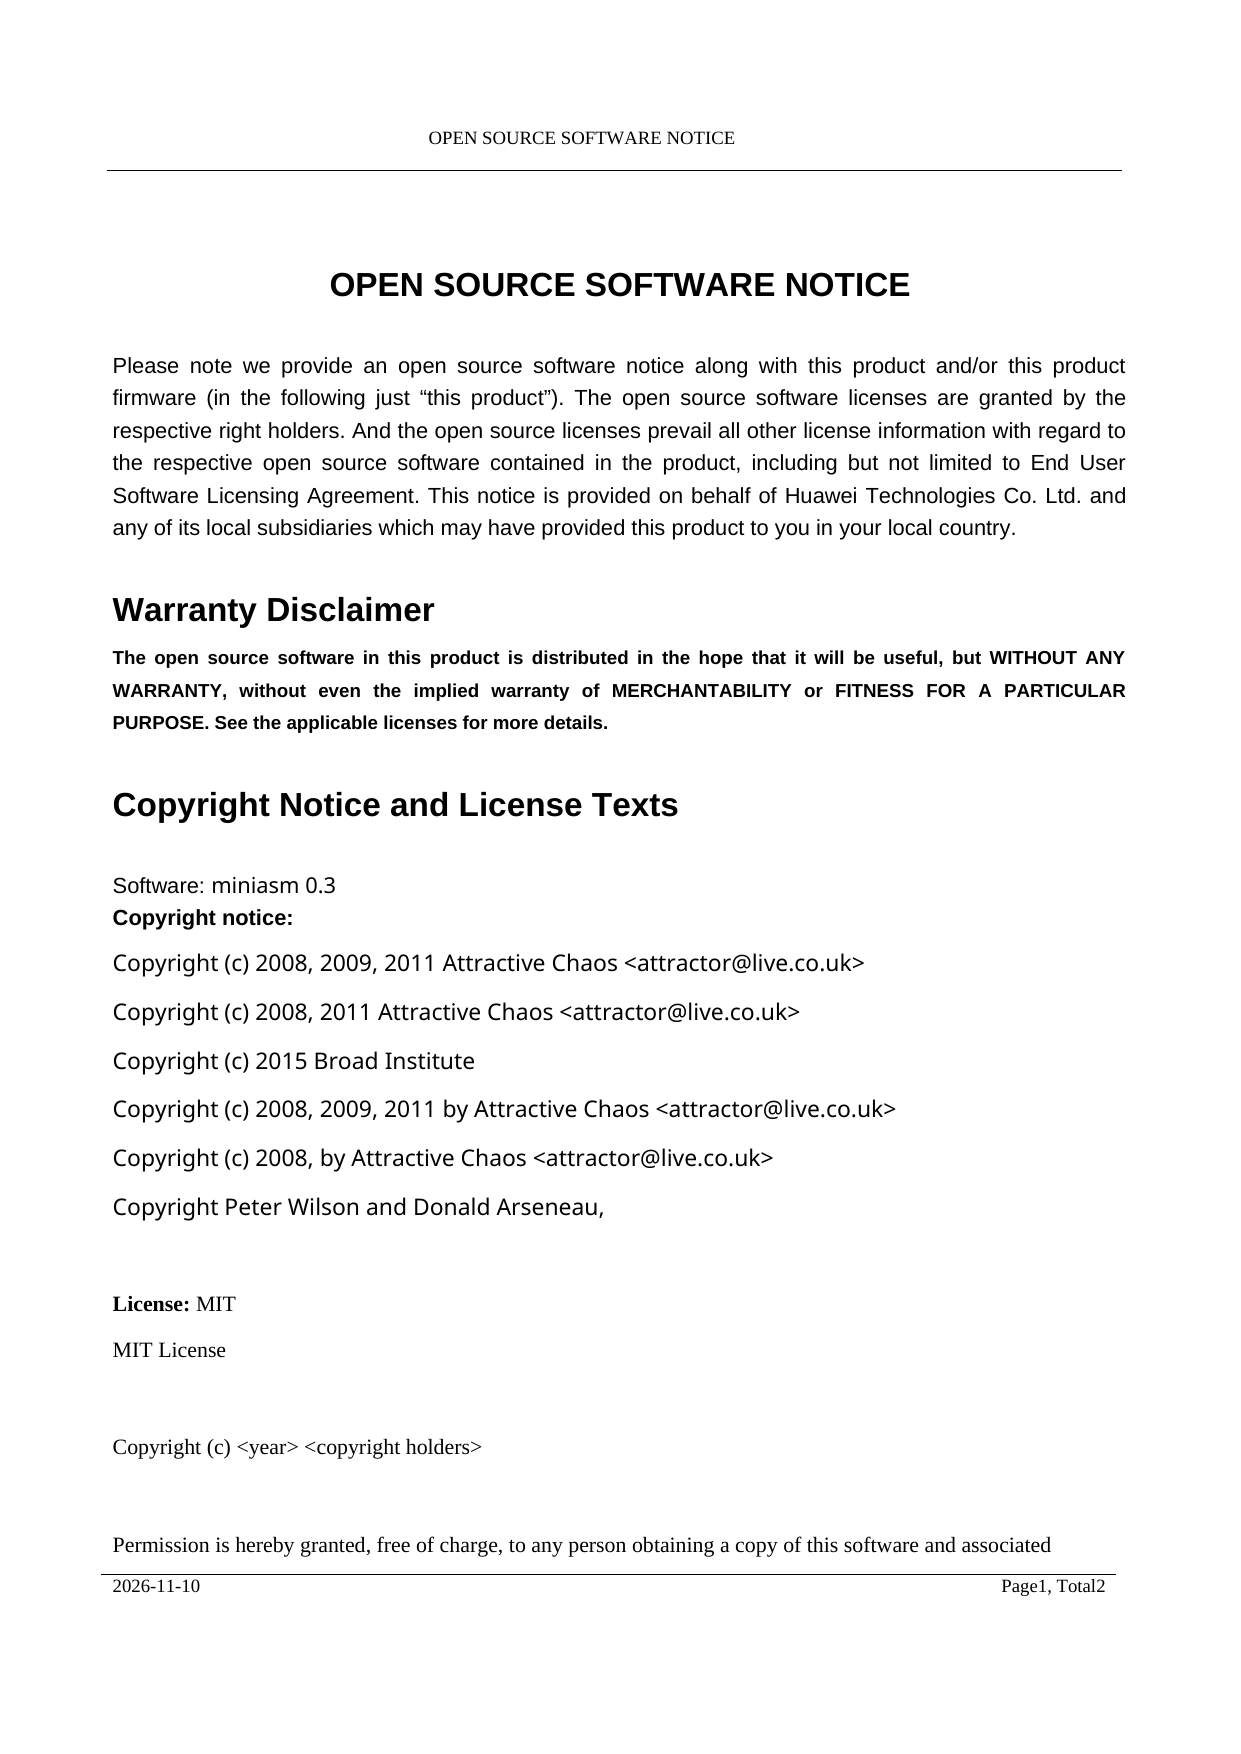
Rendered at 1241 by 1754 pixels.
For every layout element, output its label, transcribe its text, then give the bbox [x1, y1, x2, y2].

text Warranty Disclaimer [112, 576, 1128, 641]
text OPEN SOURCE SOFTWARE NOTICE [112, 251, 1128, 316]
text Software: miniasm 0.3 [112, 869, 1128, 901]
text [112, 1333, 1128, 1560]
text License: MIT [112, 1288, 1128, 1320]
text Copyright Notice and License Texts [112, 771, 1128, 836]
text Please note we provide an open source software notice along with this product and/or this product firmware (in the following just “this product”). The open source software licenses are granted by the respective right holders. And the open source licenses prevail all other license information with regard to the respective open source software contained in the product, including but not limited to End User Software Licensing Agreement. This notice is provided on behalf of Huawei Technologies Co. Ltd. and any of its local subsidiaries which may have provided this product to you in your local country. [112, 349, 1128, 544]
text Copyright notice: [112, 901, 1128, 934]
text The open source software in this product is distributed in the hope that it will be useful, but WITHOUT ANY WARRANTY, without even the implied warranty of MERCHANTABILITY or FITNESS FOR A PARTICULAR PURPOSE. See the applicable licenses for more details. [112, 641, 1128, 739]
text Copyright (c) 2008, 2009, 2011 Attractive Chaos <attractor@live.co.uk> Copyright (c) 2008, 2011 Attractive Chaos <attractor@live.co.uk> Copyright (c) 2015 Broad Institute Copyright (c) 2008, 2009, 2011 by Attractive Chaos <attractor@live.co.uk> Copyright (c) 2008, by Attractive Chaos <attractor@live.co.uk> Copyright Peter Wilson and Donald Arseneau, [112, 947, 1128, 1272]
